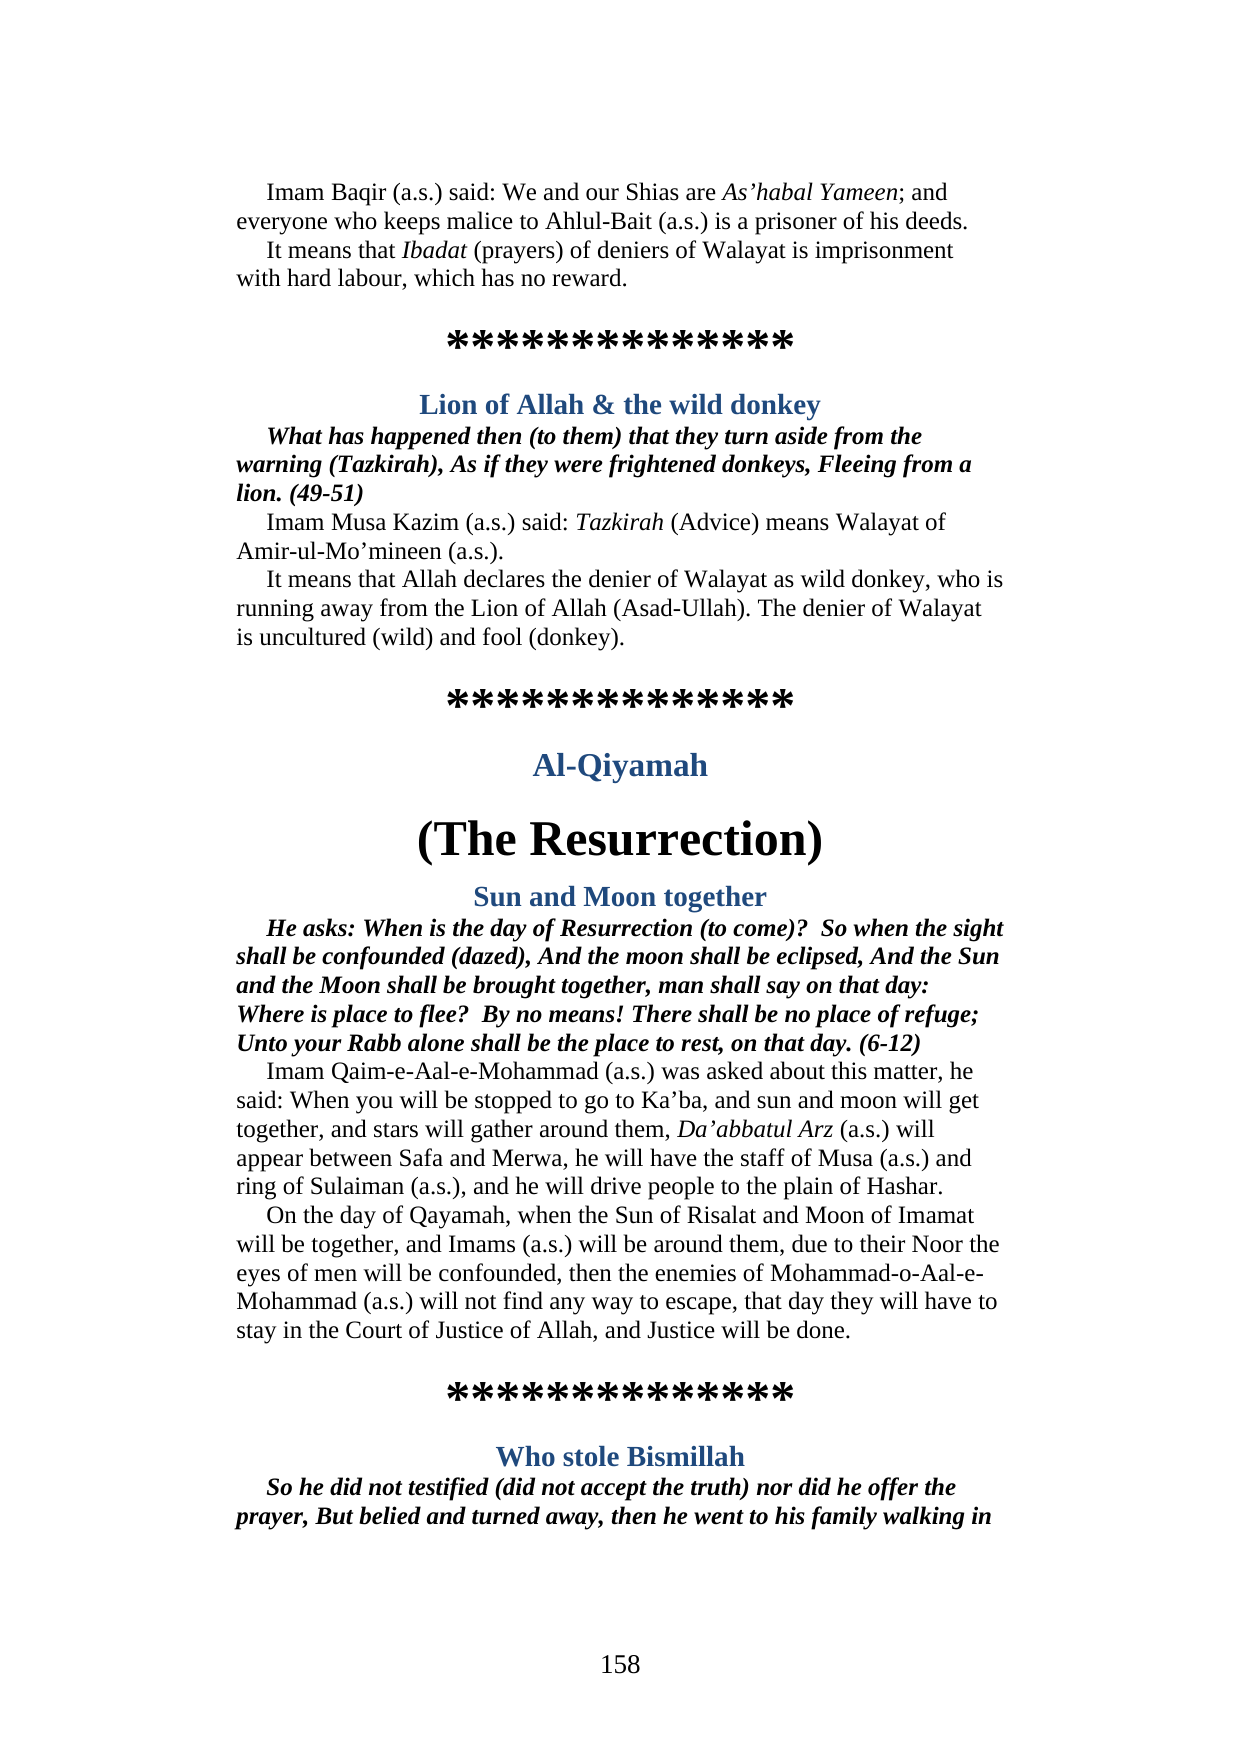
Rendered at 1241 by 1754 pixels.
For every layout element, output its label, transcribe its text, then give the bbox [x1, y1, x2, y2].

text It means that Allah declares the denier of Walayat as wild donkey, who is running away from the Lion of Allah (Asad-Ullah). The denier of Walayat is uncultured (wild) and fool (donkey). [236, 564, 1004, 651]
text ************** [236, 676, 1004, 733]
subtitle Al-Qiyamah [236, 746, 1004, 784]
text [236, 1472, 1004, 1530]
text What has happened then (to them) that they turn aside from the warning (Tazkirah), As if they were frightened donkeys, Fleeing from a lion. (49-51) [236, 421, 1004, 507]
text ************** [236, 1369, 1004, 1426]
text Imam Qaim-e-Aal-e-Mohammad (a.s.) was asked about this matter, he said: When you will be stopped to go to Ka’ba, and sun and moon will get together, and stars will gather around them, Da’abbatul Arz (a.s.) will appear between Safa and Merwa, he will have the staff of Musa (a.s.) and ring of Sulaiman (a.s.), and he will drive people to the plain of Hashar. [236, 1056, 1004, 1200]
text Imam Musa Kazim (a.s.) said: Tazkirah (Advice) means Walayat of Amir-ul-Mo’mineen (a.s.). [236, 507, 1004, 564]
text Imam Baqir (a.s.) said: We and our Shias are As’habal Yameen; and everyone who keeps malice to Ahlul-Bait (a.s.) is a prisoner of his deeds. [236, 177, 1004, 235]
text On the day of Qayamah, when the Sun of Risalat and Moon of Imamat will be together, and Imams (a.s.) will be around them, due to their Noor the eyes of men will be confounded, then the enemies of Mohammad-o-Aal-e-Mohammad (a.s.) will not find any way to escape, that day they will have to stay in the Court of Justice of Allah, and Justice will be done. [236, 1200, 1004, 1344]
subtitle Sun and Moon together [236, 879, 1004, 913]
text (The Resurrection) [236, 809, 1004, 867]
text ************** [236, 317, 1004, 375]
text He asks: When is the day of Resurrection (to come)? So when the sight shall be confounded (dazed), And the moon shall be eclipsed, And the Sun and the Moon shall be brought together, man shall say on that day: Where is place to flee? By no means! There shall be no place of refuge; Unto your Rabb alone shall be the place to rest, on that day. (6-12) [236, 913, 1004, 1056]
subtitle Who stole Bismillah [236, 1439, 1004, 1472]
text It means that Ibadat (prayers) of deniers of Walayat is imprisonment with hard labour, which has no reward. [236, 235, 1004, 292]
subtitle Lion of Allah & the wild donkey [236, 387, 1004, 421]
